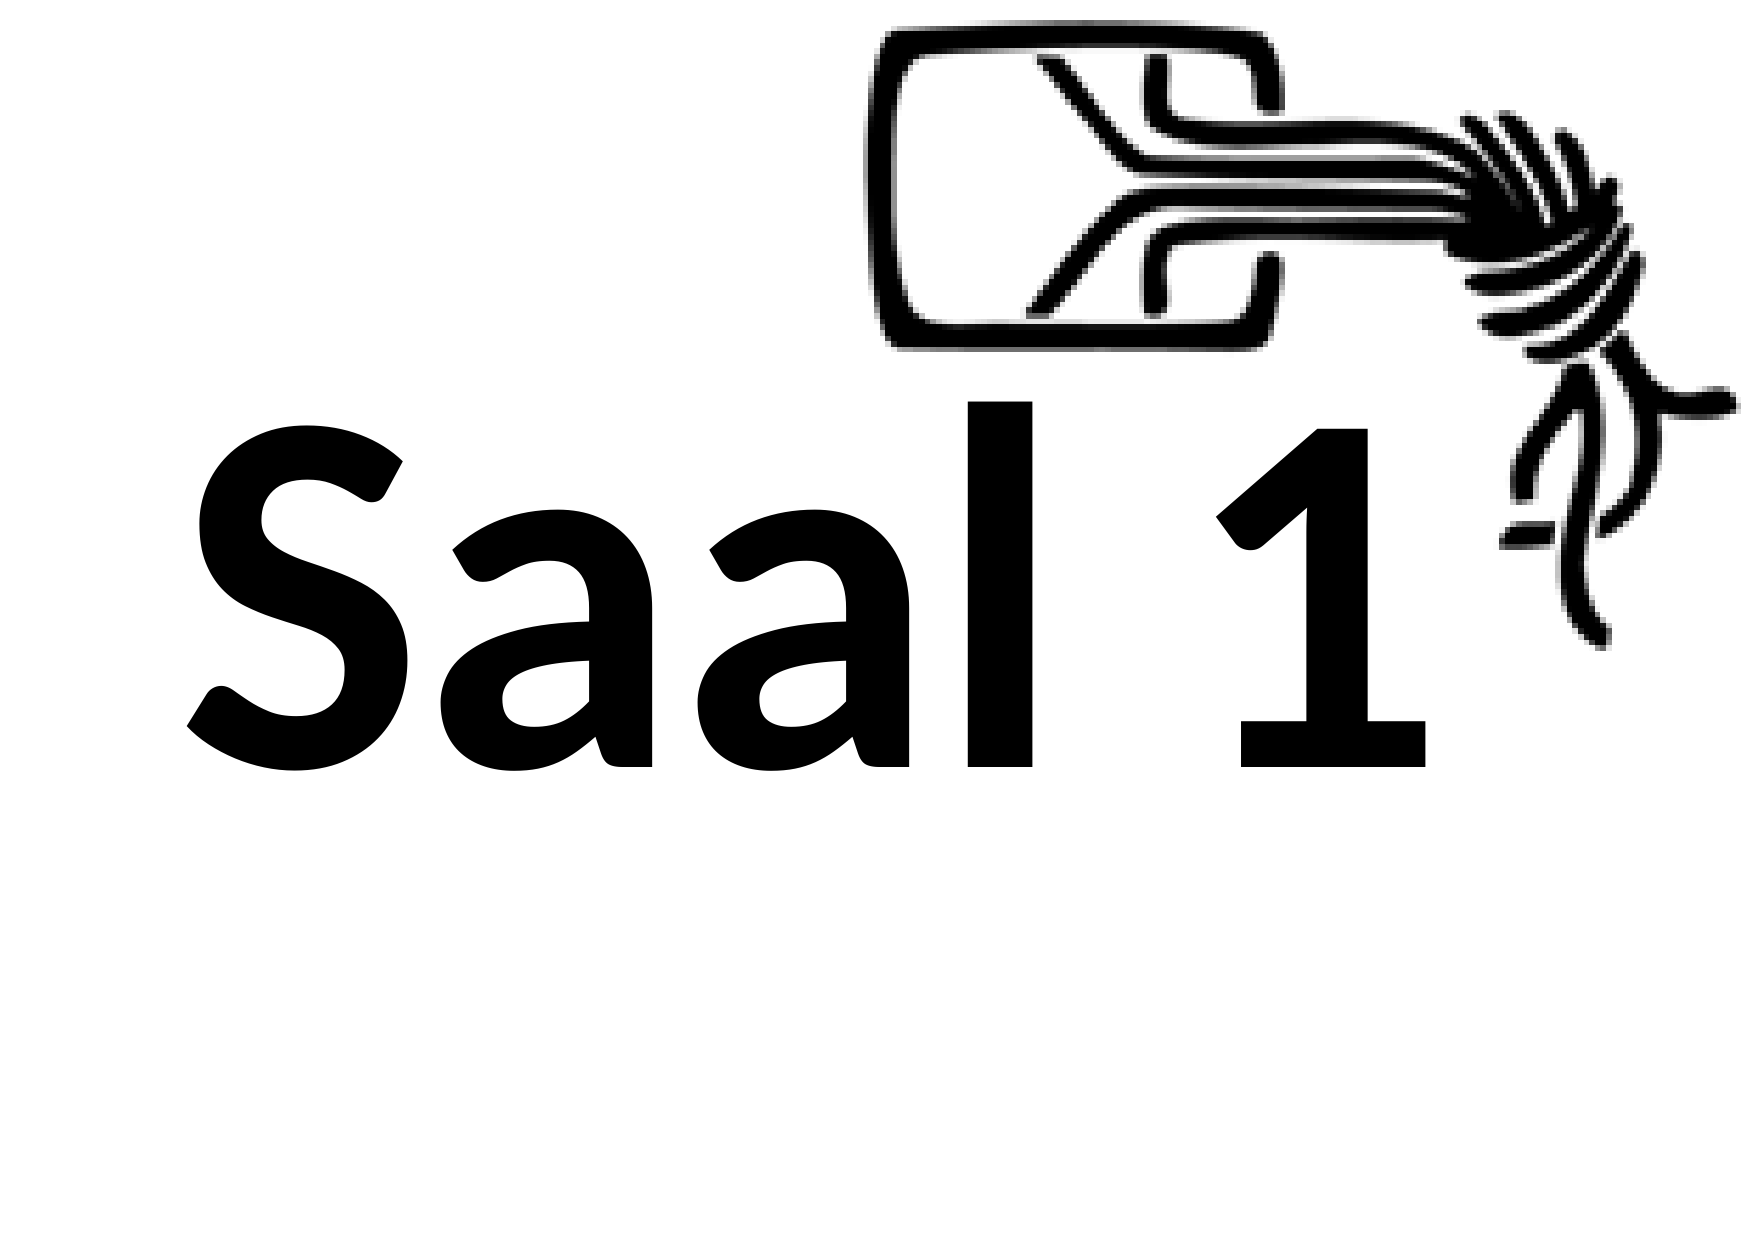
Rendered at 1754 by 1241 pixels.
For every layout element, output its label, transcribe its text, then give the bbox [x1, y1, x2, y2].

picture [852, 0, 1753, 674]
text Saal 1 [59, 262, 1695, 898]
